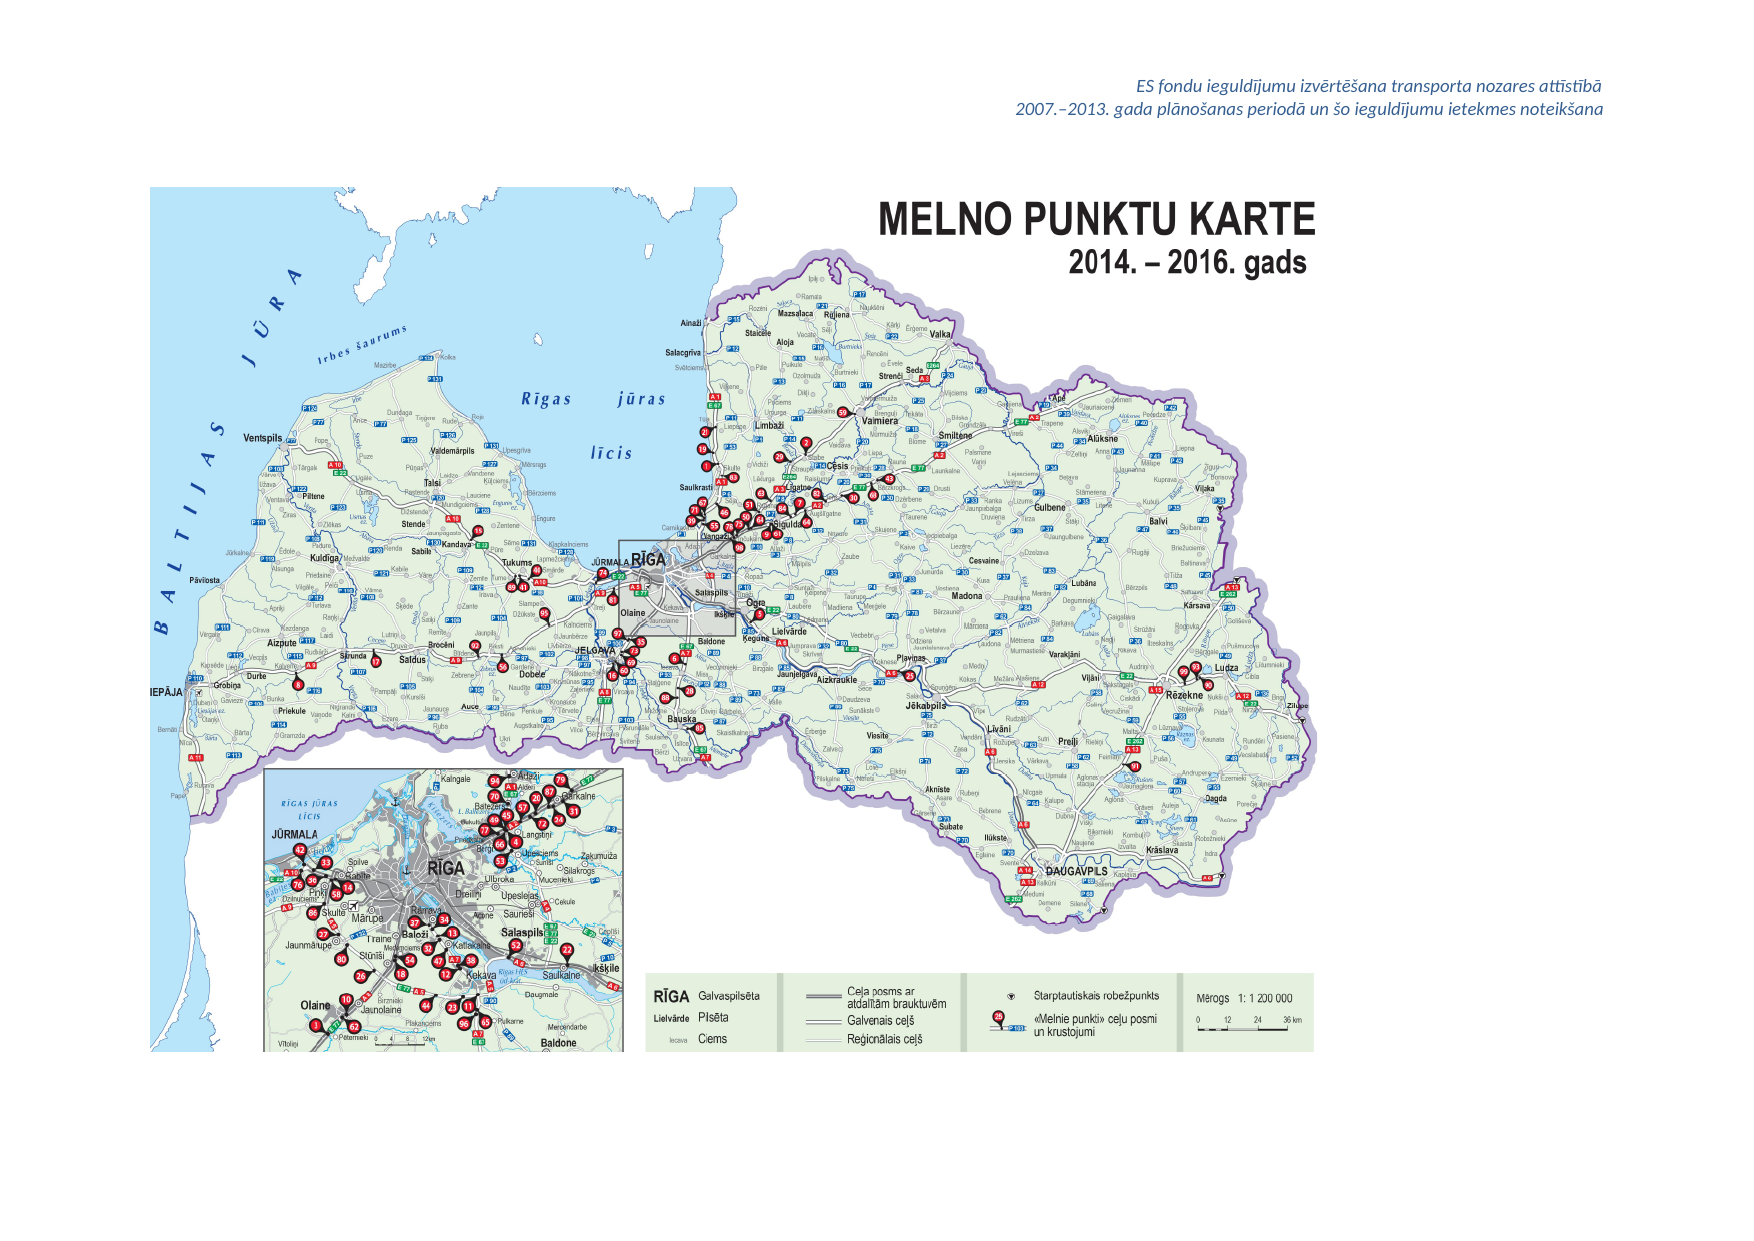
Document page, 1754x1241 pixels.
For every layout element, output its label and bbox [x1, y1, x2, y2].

picture [150, 187, 1318, 1052]
